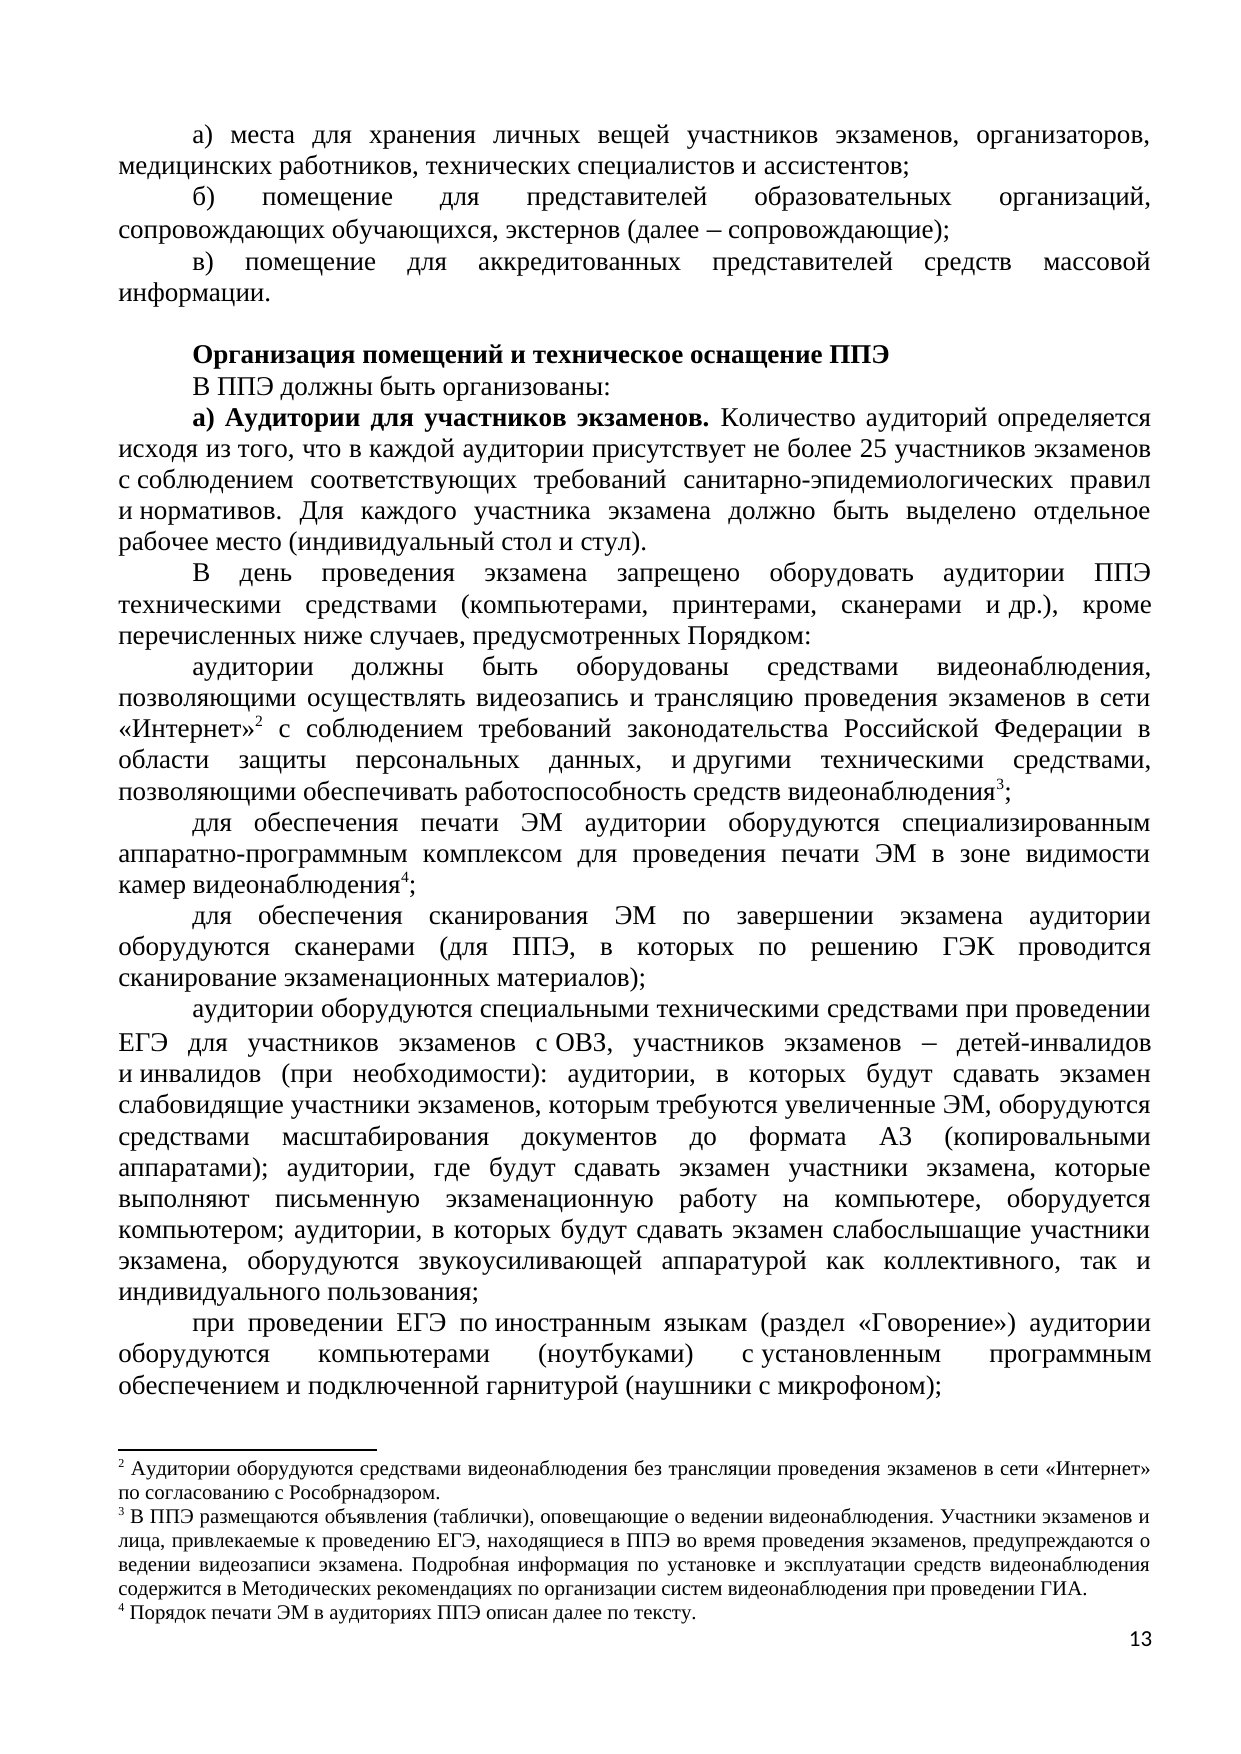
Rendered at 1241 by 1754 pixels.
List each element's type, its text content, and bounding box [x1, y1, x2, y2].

text для обеспечения сканирования ЭМ по завершении экзамена аудитории оборудуются сканерами (для ППЭ, в которых по решению ГЭК проводится сканирование экзаменационных материалов); [118, 899, 1152, 993]
text аудитории должны быть оборудованы средствами видеонаблюдения, позволяющими осуществлять видеозапись и трансляцию проведения экзаменов в сети «Интернет» с соблюдением требований законодательства Российской Федерации в области защиты персональных данных, и другими техническими средствами, позволяющими обеспечивать работоспособность средств видеонаблюдения; [118, 650, 1152, 806]
text В ППЭ должны быть организованы: [118, 370, 1152, 401]
text в) помещение для аккредитованных представителей средств массовой информации. [118, 245, 1152, 307]
text для обеспечения печати ЭМ аудитории оборудуются специализированным аппаратно-программным комплексом для проведения печати ЭМ в зоне видимости камер видеонаблюдения; [118, 806, 1152, 899]
text б) помещение для представителей образовательных организаций, сопровождающих обучающихся, экстернов (далее – сопровождающие); [118, 180, 1152, 245]
text при проведении ЕГЭ по иностранным языкам (раздел «Говорение») аудитории оборудуются компьютерами (ноутбуками) с установленным программным обеспечением и подключенной гарнитурой (наушники с микрофоном); [118, 1306, 1152, 1400]
text В день проведения экзамена запрещено оборудовать аудитории ППЭ техническими средствами (компьютерами, принтерами, сканерами и др.), кроме перечисленных ниже случаев, предусмотренных Порядком: [118, 557, 1152, 650]
text а) места для хранения личных вещей участников экзаменов, организаторов, медицинских работников, технических специалистов и ассистентов; [118, 118, 1152, 180]
text аудитории оборудуются специальными техническими средствами при проведении ЕГЭ для участников экзаменов с ОВЗ, участников экзаменов – детей-инвалидов и инвалидов (при необходимости): аудитории, в которых будут сдавать экзамен слабовидящие участники экзаменов, которым требуются увеличенные ЭМ, оборудуются средствами масштабирования документов до формата А3 (копировальными аппаратами); аудитории, где будут сдавать экзамен участники экзамена, которые выполняют письменную экзаменационную работу на компьютере, оборудуется компьютером; аудитории, в которых будут сдавать экзамен слабослышащие участники экзамена, оборудуются звукоусиливающей аппаратурой как коллективного, так и индивидуального пользования; [118, 993, 1152, 1306]
text а) Аудитории для участников экзаменов. Количество аудиторий определяется исходя из того, что в каждой аудитории присутствует не более 25 участников экзаменов с соблюдением соответствующих требований санитарно-эпидемиологических правил и нормативов. Для каждого участника экзамена должно быть выделено отдельное рабочее место (индивидуальный стол и стул). [118, 401, 1152, 557]
text Организация помещений и техническое оснащение ППЭ [118, 338, 1152, 370]
